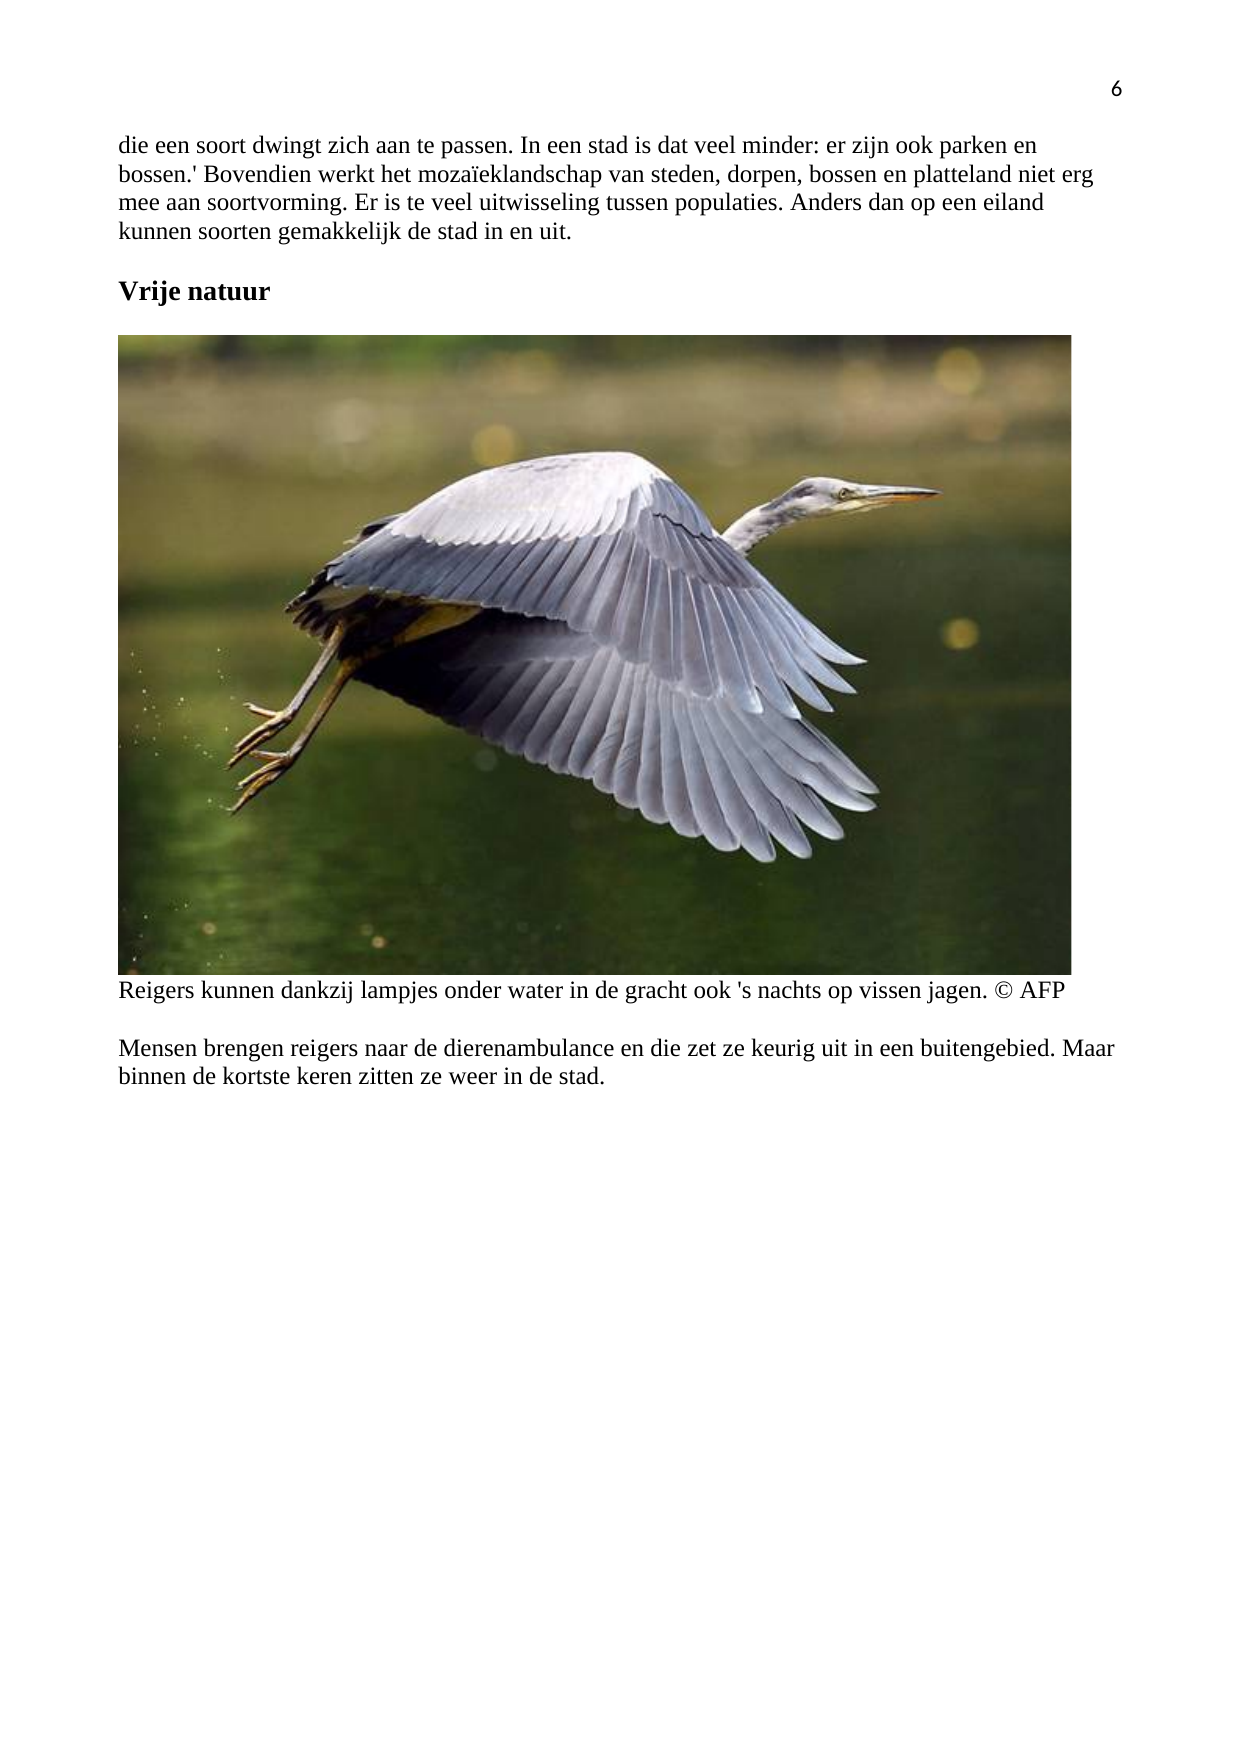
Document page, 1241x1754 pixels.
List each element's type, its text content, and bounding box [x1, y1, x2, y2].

text Vrije natuur [118, 274, 1122, 306]
text Mensen brengen reigers naar de dierenambulance en die zet ze keurig uit in een buitengebied. Maar binnen de kortste keren zitten ze weer in de stad. [118, 1033, 1122, 1090]
picture [118, 335, 1072, 975]
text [118, 130, 1122, 245]
